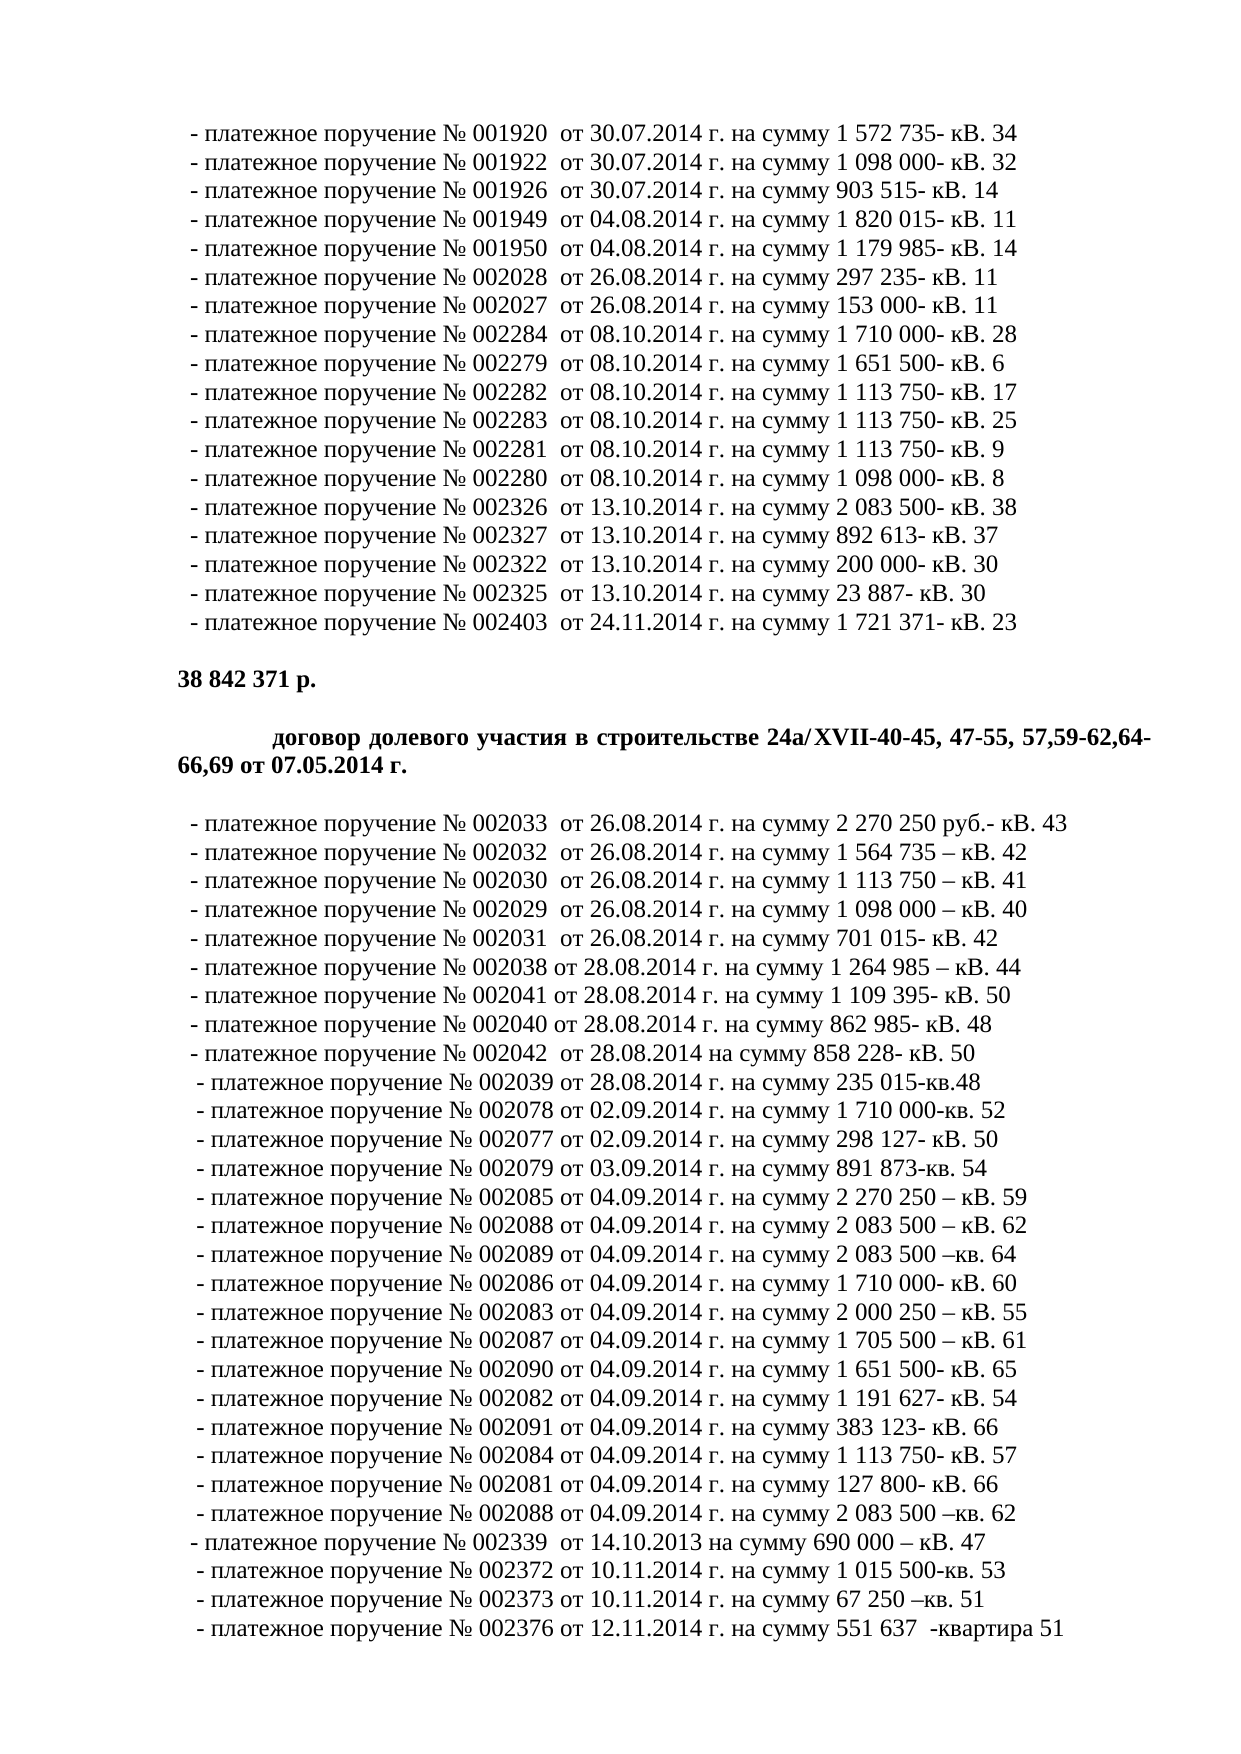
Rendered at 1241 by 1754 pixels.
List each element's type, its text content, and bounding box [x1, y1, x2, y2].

text - платежное поручение № 002327 от 13.10.2014 г. на сумму 892 613- кВ. 37 [177, 521, 1152, 549]
text - платежное поручение № 002091 от 04.09.2014 г. на сумму 383 123- кВ. 66 [177, 1412, 1152, 1441]
text - платежное поручение № 002031 от 26.08.2014 г. на сумму 701 015- кВ. 42 [177, 923, 1152, 952]
text - платежное поручение № 002079 от 03.09.2014 г. на сумму 891 873-кв. 54 [177, 1153, 1152, 1182]
text - платежное поручение № 002284 от 08.10.2014 г. на сумму 1 710 000- кВ. 28 [177, 319, 1152, 348]
text - платежное поручение № 002033 от 26.08.2014 г. на сумму 2 270 250 руб.- кВ. 43 [177, 808, 1152, 837]
text - платежное поручение № 002041 от 28.08.2014 г. на сумму 1 109 395- кВ. 50 [177, 981, 1152, 1009]
text - платежное поручение № 002087 от 04.09.2014 г. на сумму 1 705 500 – кВ. 61 [177, 1326, 1152, 1354]
text - платежное поручение № 002326 от 13.10.2014 г. на сумму 2 083 500- кВ. 38 [177, 492, 1152, 521]
text - платежное поручение № 002028 от 26.08.2014 г. на сумму 297 235- кВ. 11 [177, 262, 1152, 291]
text 38 842 371 р. [177, 664, 1152, 693]
text - платежное поручение № 002027 от 26.08.2014 г. на сумму 153 000- кВ. 11 [177, 291, 1152, 319]
text - платежное поручение № 002376 от 12.11.2014 г. на сумму 551 637 -квартира 51 [177, 1613, 1152, 1642]
text - платежное поручение № 002030 от 26.08.2014 г. на сумму 1 113 750 – кВ. 41 [177, 866, 1152, 894]
text - платежное поручение № 002090 от 04.09.2014 г. на сумму 1 651 500- кВ. 65 [177, 1354, 1152, 1383]
text - платежное поручение № 002081 от 04.09.2014 г. на сумму 127 800- кВ. 66 [177, 1469, 1152, 1498]
text - платежное поручение № 002373 от 10.11.2014 г. на сумму 67 250 –кв. 51 [177, 1584, 1152, 1613]
text - платежное поручение № 001950 от 04.08.2014 г. на сумму 1 179 985- кВ. 14 [177, 233, 1152, 262]
text - платежное поручение № 002086 от 04.09.2014 г. на сумму 1 710 000- кВ. 60 [177, 1268, 1152, 1297]
text - платежное поручение № 002040 от 28.08.2014 г. на сумму 862 985- кВ. 48 [177, 1009, 1152, 1038]
text - платежное поручение № 001926 от 30.07.2014 г. на сумму 903 515- кВ. 14 [177, 176, 1152, 204]
text - платежное поручение № 002283 от 08.10.2014 г. на сумму 1 113 750- кВ. 25 [177, 406, 1152, 434]
text - платежное поручение № 002089 от 04.09.2014 г. на сумму 2 083 500 –кв. 64 [177, 1239, 1152, 1268]
text - платежное поручение № 002082 от 04.09.2014 г. на сумму 1 191 627- кВ. 54 [177, 1383, 1152, 1412]
text - платежное поручение № 002325 от 13.10.2014 г. на сумму 23 887- кВ. 30 [177, 578, 1152, 607]
text - платежное поручение № 002281 от 08.10.2014 г. на сумму 1 113 750- кВ. 9 [177, 434, 1152, 463]
text - платежное поручение № 002282 от 08.10.2014 г. на сумму 1 113 750- кВ. 17 [177, 377, 1152, 406]
text - платежное поручение № 002042 от 28.08.2014 на сумму 858 228- кВ. 50 [177, 1038, 1152, 1067]
text - платежное поручение № 002078 от 02.09.2014 г. на сумму 1 710 000-кв. 52 [177, 1096, 1152, 1124]
text - платежное поручение № 002322 от 13.10.2014 г. на сумму 200 000- кВ. 30 [177, 549, 1152, 578]
text - платежное поручение № 002403 от 24.11.2014 г. на сумму 1 721 371- кВ. 23 [177, 607, 1152, 636]
text - платежное поручение № 002372 от 10.11.2014 г. на сумму 1 015 500-кв. 53 [177, 1556, 1152, 1584]
text - платежное поручение № 002039 от 28.08.2014 г. на сумму 235 015-кв.48 [177, 1067, 1152, 1096]
text - платежное поручение № 001949 от 04.08.2014 г. на сумму 1 820 015- кВ. 11 [177, 204, 1152, 233]
text - платежное поручение № 002339 от 14.10.2013 на сумму 690 000 – кВ. 47 [177, 1527, 1152, 1556]
text - платежное поручение № 002085 от 04.09.2014 г. на сумму 2 270 250 – кВ. 59 [177, 1182, 1152, 1211]
text - платежное поручение № 002088 от 04.09.2014 г. на сумму 2 083 500 –кв. 62 [177, 1498, 1152, 1527]
text - платежное поручение № 002077 от 02.09.2014 г. на сумму 298 127- кВ. 50 [177, 1124, 1152, 1153]
text - платежное поручение № 002088 от 04.09.2014 г. на сумму 2 083 500 – кВ. 62 [177, 1211, 1152, 1239]
text - платежное поручение № 002083 от 04.09.2014 г. на сумму 2 000 250 – кВ. 55 [177, 1297, 1152, 1326]
text - платежное поручение № 001920 от 30.07.2014 г. на сумму 1 572 735- кВ. 34 [177, 118, 1152, 147]
text - платежное поручение № 002280 от 08.10.2014 г. на сумму 1 098 000- кВ. 8 [177, 463, 1152, 492]
text - платежное поручение № 002279 от 08.10.2014 г. на сумму 1 651 500- кВ. 6 [177, 348, 1152, 377]
text - платежное поручение № 002032 от 26.08.2014 г. на сумму 1 564 735 – кВ. 42 [177, 837, 1152, 866]
text договор долевого участия в строительстве 24а/XVII-40-45, 47-55, 57,59-62,64-66,69 от 07.05.2014 г. [177, 722, 1152, 779]
text - платежное поручение № 001922 от 30.07.2014 г. на сумму 1 098 000- кВ. 32 [177, 147, 1152, 176]
text - платежное поручение № 002038 от 28.08.2014 г. на сумму 1 264 985 – кВ. 44 [177, 952, 1152, 981]
text - платежное поручение № 002029 от 26.08.2014 г. на сумму 1 098 000 – кВ. 40 [177, 894, 1152, 923]
text - платежное поручение № 002084 от 04.09.2014 г. на сумму 1 113 750- кВ. 57 [177, 1441, 1152, 1469]
